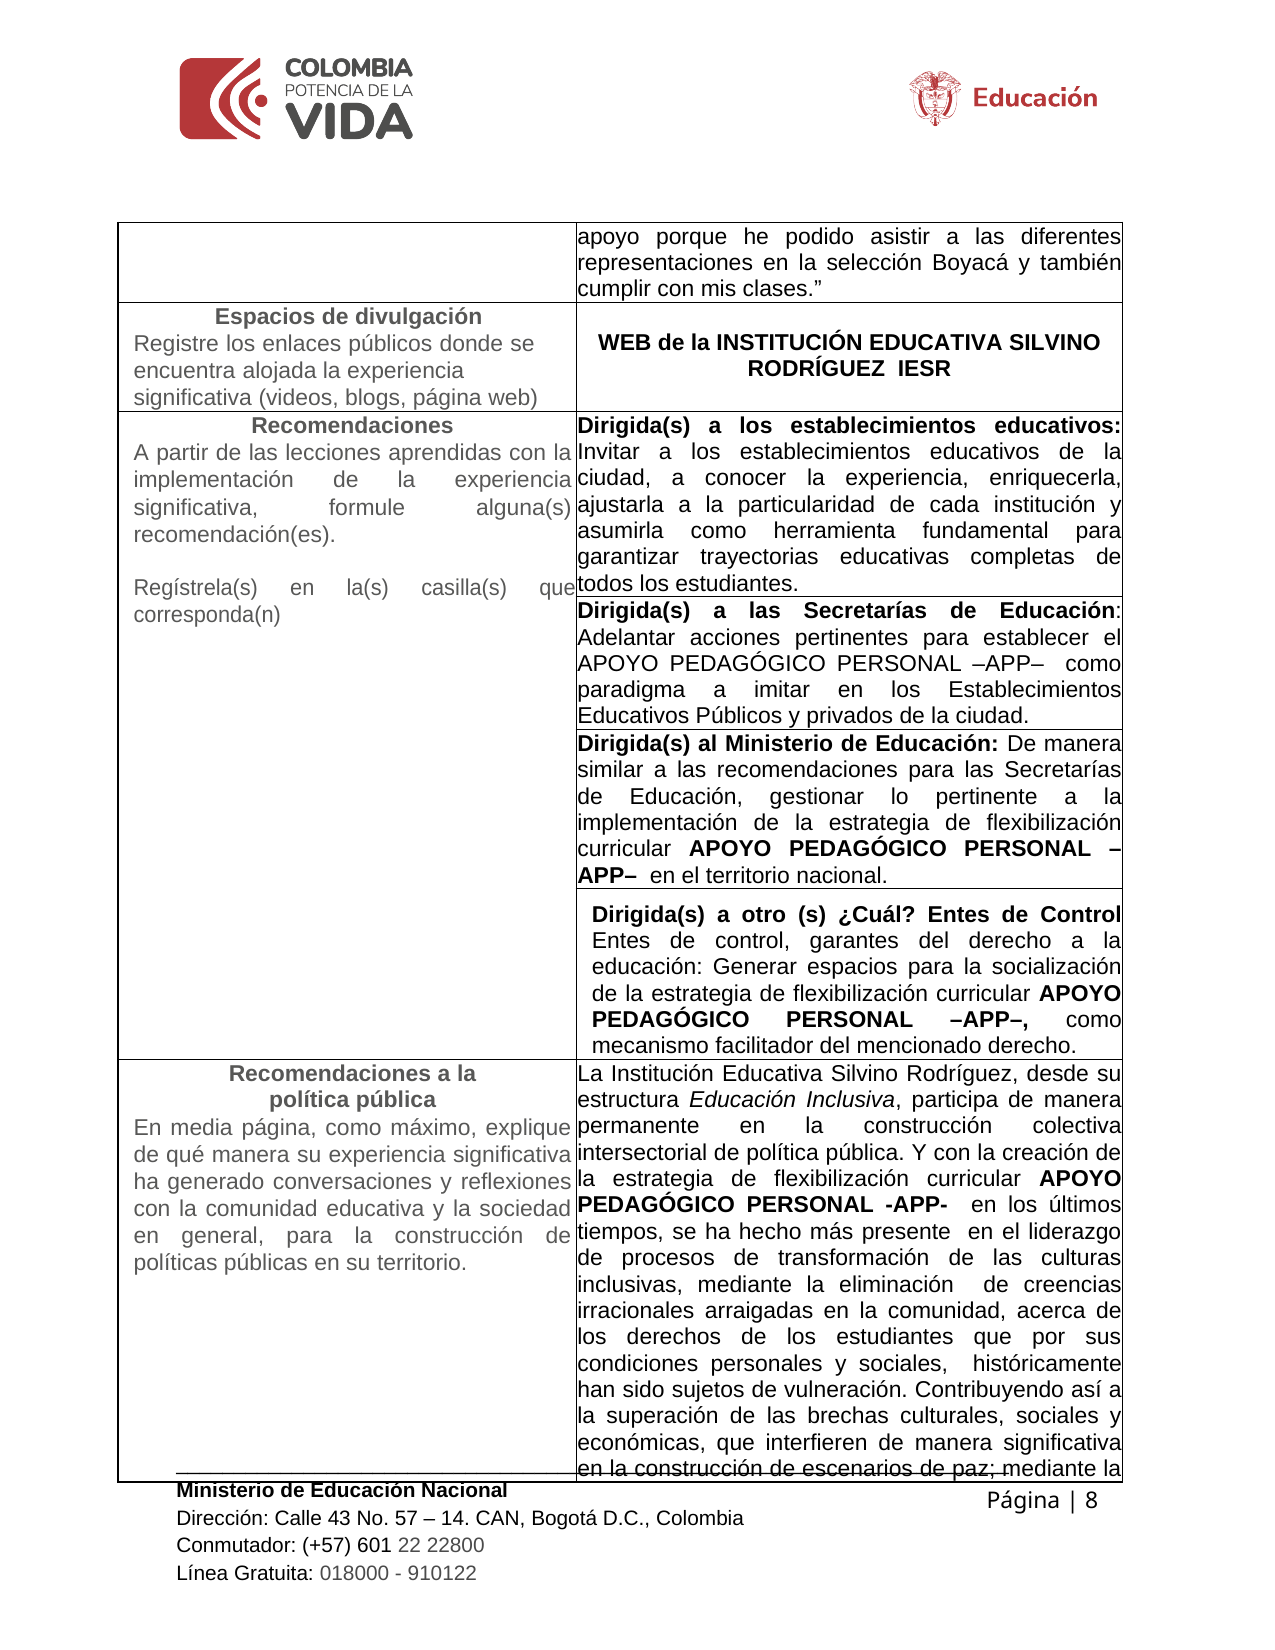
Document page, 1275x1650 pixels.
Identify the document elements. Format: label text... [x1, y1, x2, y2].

table_cell Dirigida(s) a los establecimientos educativos: Invitar a los establecimientos educativos de la ciudad, a conocer la experiencia, enriquecerla, ajustarla a la particularidad de cada institución y asumirla como herramienta fundamental para garantizar trayectorias educativas completas de todos los estudiantes. [577, 412, 1122, 596]
table_cell Dirigida(s) al Ministerio de Educación: De manera similar a las recomendaciones para las Secretarías de Educación, gestionar lo pertinente a la implementación de la estrategia de flexibilización curricular APOYO PEDAGÓGICO PERSONAL –APP– en el territorio nacional. [577, 730, 1122, 888]
table_cell Dirigida(s) a las Secretarías de Educación: Adelantar acciones pertinentes para establecer el APOYO PEDAGÓGICO PERSONAL –APP– como paradigma a imitar en los Establecimientos Educativos Públicos y privados de la ciudad. [577, 597, 1122, 729]
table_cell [119, 223, 576, 302]
table_cell Recomendaciones A partir de las lecciones aprendidas con la implementación de la experiencia significativa, formule alguna(s) recomendación(es). Regístrela(s) en la(s) casilla(s) que corresponda(n) [119, 412, 576, 1059]
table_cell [577, 1060, 1122, 1481]
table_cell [119, 1060, 576, 1481]
table_cell Dirigida(s) a otro (s) ¿Cuál? Entes de Control Entes de control, garantes del derecho a la educación: Generar espacios para la socialización de la estrategia de flexibilización curricular APOYO PEDAGÓGICO PERSONAL –APP–, como mecanismo facilitador del mencionado derecho. [577, 889, 1122, 1059]
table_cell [577, 223, 1122, 302]
table_cell Espacios de divulgación Registre los enlaces públicos donde se encuentra alojada la experiencia significativa (videos, blogs, página web) [119, 303, 576, 411]
picture [0, 0, 1275, 1637]
table_cell WEB de la INSTITUCIÓN EDUCATIVA SILVINO RODRÍGUEZ IESR [577, 303, 1122, 411]
